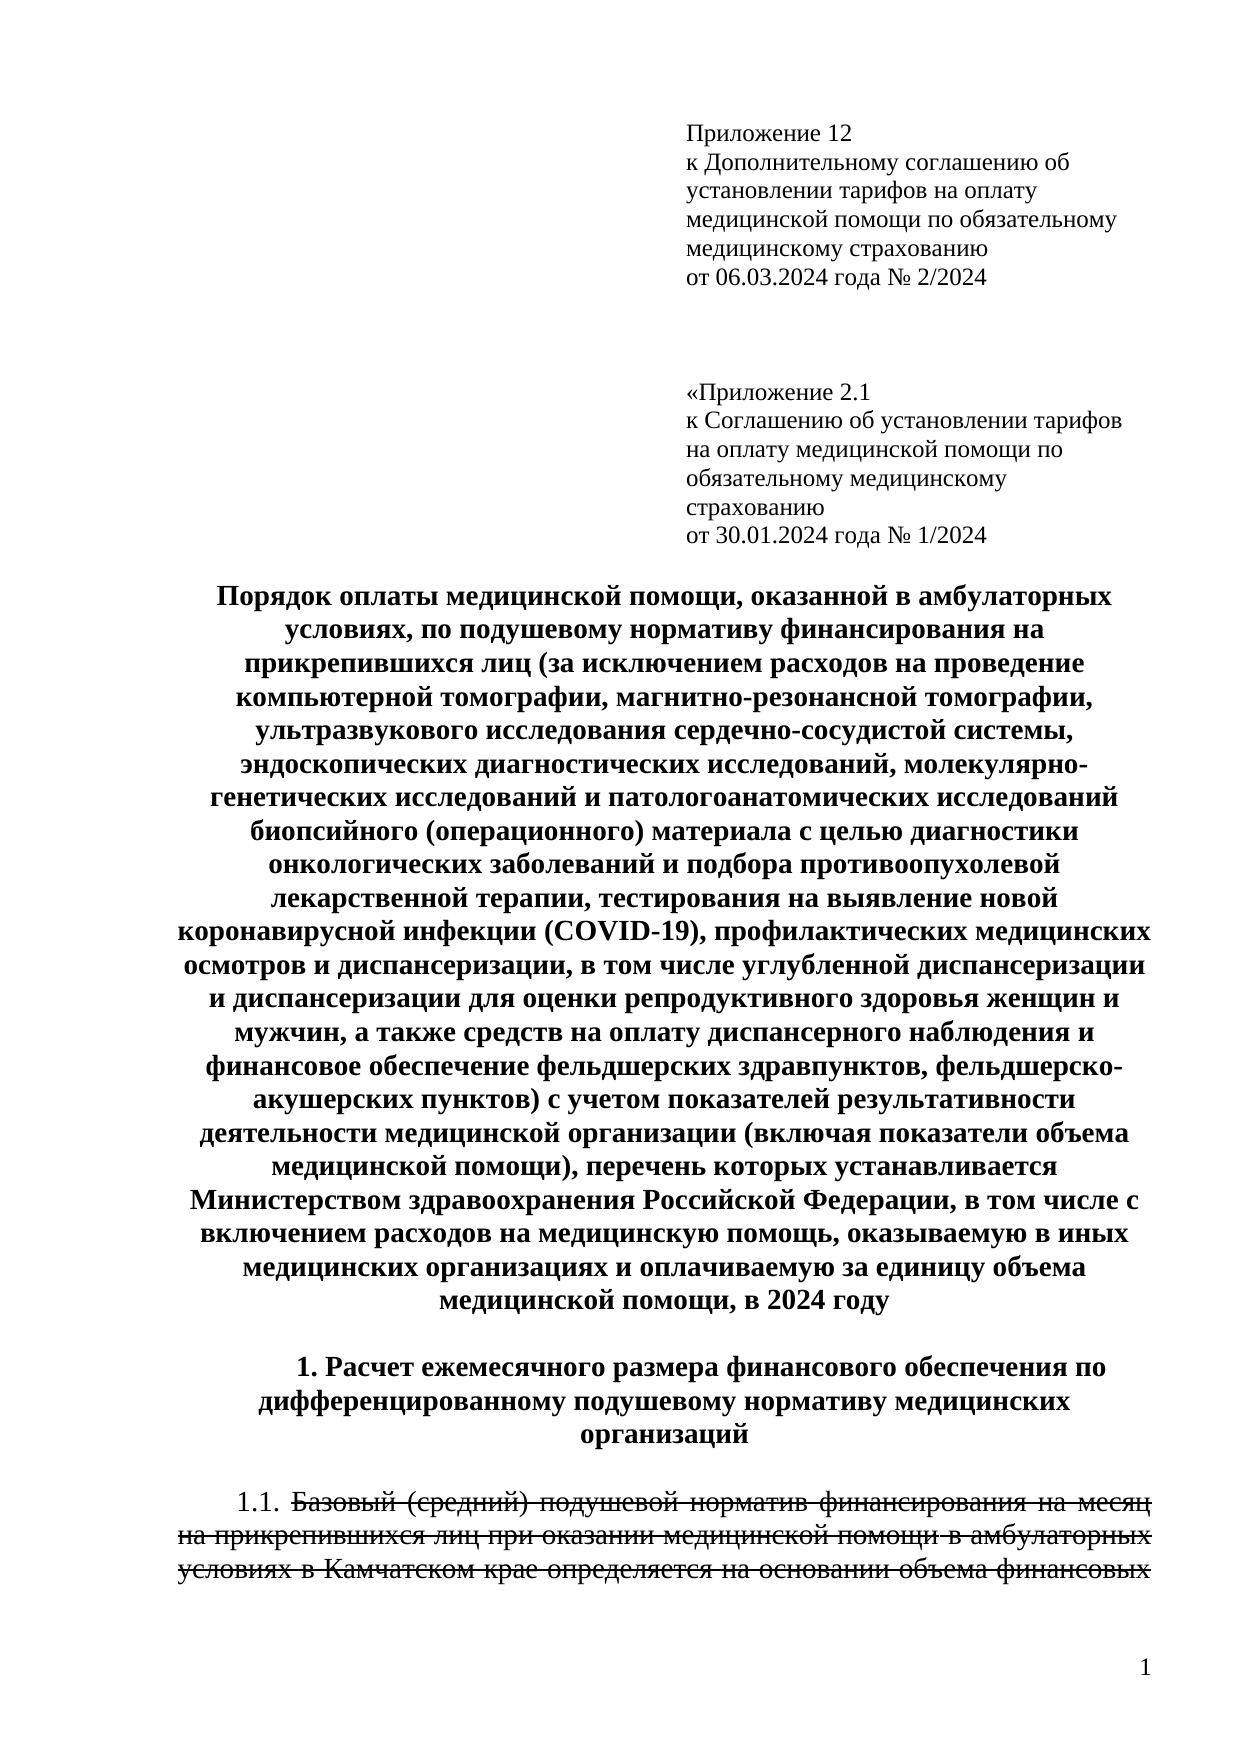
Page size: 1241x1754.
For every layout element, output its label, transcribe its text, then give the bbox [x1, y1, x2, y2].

text от 30.01.2024 года № 1/2024 [177, 521, 1152, 549]
text Приложение 12 [177, 118, 1152, 147]
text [177, 1536, 1152, 1584]
text к Соглашению об установлении тарифов на оплату медицинской помощи по обязательному медицинскому страхованию [686, 406, 1152, 521]
text Порядок оплаты медицинской помощи, оказанной в амбулаторных условиях, по подушевому нормативу финансирования на прикрепившихся лиц (за исключением расходов на проведение компьютерной томографии, магнитно-резонансной томографии, ультразвукового исследования сердечно-сосудистой системы, эндоскопических диагностических исследований, молекулярно-генетических исследований и патологоанатомических исследований биопсийного (операционного) материала с целью диагностики онкологических заболеваний и подбора противоопухолевой лекарственной терапии, тестирования на выявление новой коронавирусной инфекции (COVID-19), профилактических медицинских осмотров и диспансеризации, в том числе углубленной диспансеризации и диспансеризации для оценки репродуктивного здоровья женщин и мужчин, а также средств на оплату диспансерного наблюдения и финансовое обеспечение фельдшерских здравпунктов, фельдшерско-акушерских пунктов) c учетом показателей результативности деятельности медицинской организации (включая показатели объема медицинской помощи), перечень которых устанавливается Министерством здравоохранения Российской Федерации, в том числе с включением расходов на медицинскую помощь, оказываемую в иных медицинских организациях и оплачиваемую за единицу объема медицинской помощи, в 2024 году [177, 578, 1152, 1316]
text 1. Расчет ежемесячного размера финансового обеспечения по дифференцированному подушевому нормативу медицинских организаций [177, 1349, 1152, 1450]
text «Приложение 2.1 [177, 377, 1152, 406]
text от 06.03.2024 года № 2/2024 [177, 262, 1152, 291]
text к Дополнительному соглашению об установлении тарифов на оплату медицинской помощи по обязательному медицинскому страхованию [686, 147, 1152, 262]
